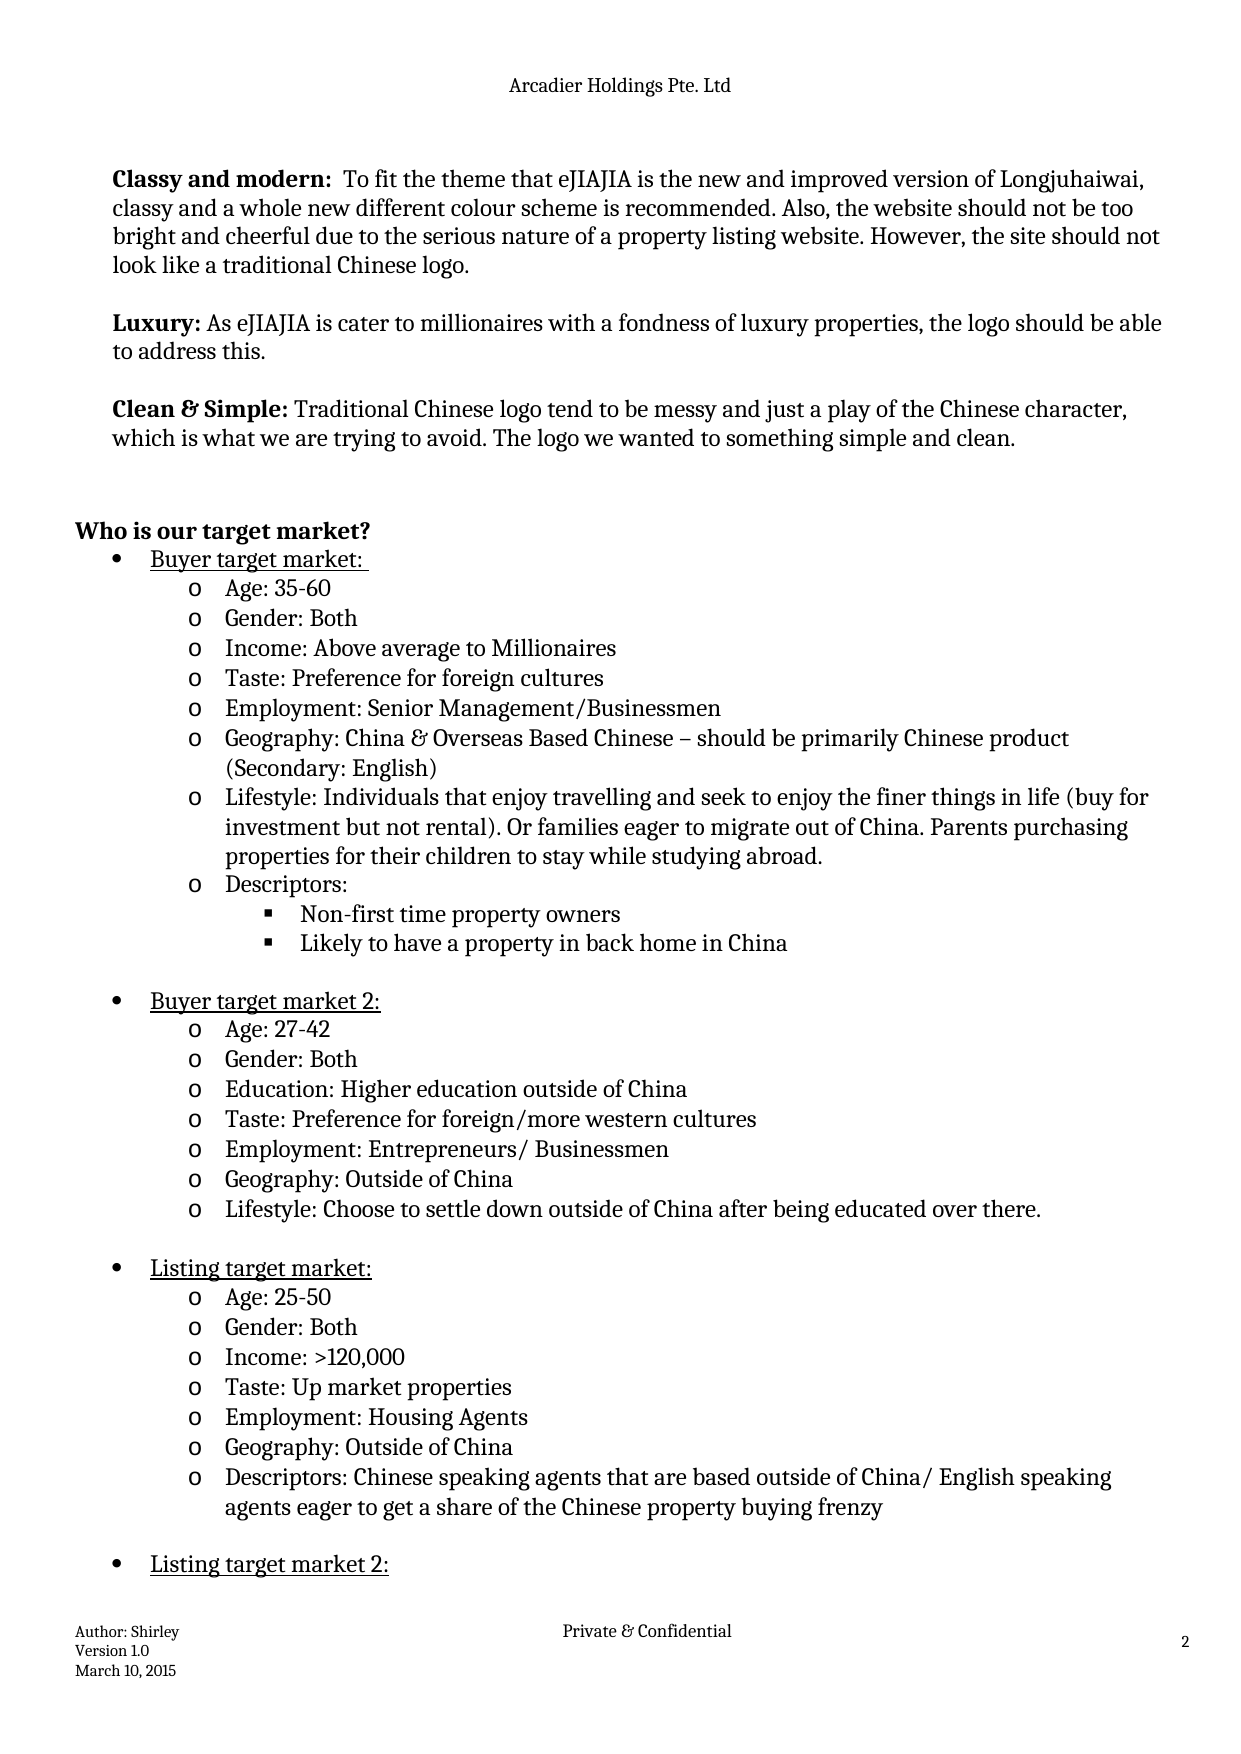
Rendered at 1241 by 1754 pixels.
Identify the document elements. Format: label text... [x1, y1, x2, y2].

list Geography: China & Overseas Based Chinese – should be primarily Chinese product (Secondary: English) [187, 724, 1165, 783]
list Descriptors: [187, 870, 1165, 900]
list Income: >120,000 [187, 1343, 1165, 1373]
list Buyer target market: [112, 545, 1165, 574]
list Lifestyle: Individuals that enjoy travelling and seek to enjoy the finer things in life (buy for investment but not rental). Or families eager to migrate out of China. Parents purchasing properties for their children to stay while studying abroad. [187, 783, 1165, 870]
list Descriptors: Chinese speaking agents that are based outside of China/ English speaking agents eager to get a share of the Chinese property buying frenzy [187, 1463, 1165, 1522]
list Employment: Senior Management/Businessmen [187, 694, 1165, 724]
list Employment: Housing Agents [187, 1403, 1165, 1433]
list Geography: Outside of China [187, 1165, 1165, 1195]
text Classy and modern: To fit the theme that eJIAJIA is the new and improved version of Longjuhaiwai, classy and a whole new different colour scheme is recommended. Also, the website should not be too bright and cheerful due to the serious nature of a property listing website. However, the site should not look like a traditional Chinese logo. [112, 165, 1165, 280]
list Geography: Outside of China [187, 1433, 1165, 1463]
list Gender: Both [187, 604, 1165, 634]
list Non-first time property owners [262, 900, 1165, 929]
list Gender: Both [187, 1313, 1165, 1343]
list Taste: Preference for foreign cultures [187, 664, 1165, 694]
list Buyer target market 2: [112, 987, 1165, 1015]
list Age: 25-50 [187, 1283, 1165, 1313]
list Listing target market: [112, 1254, 1165, 1283]
list Employment: Entrepreneurs/ Businessmen [187, 1135, 1165, 1165]
list Listing target market 2: [112, 1550, 1165, 1579]
list Lifestyle: Choose to settle down outside of China after being educated over there. [187, 1195, 1165, 1225]
text Luxury: As eJIAJIA is cater to millionaires with a fondness of luxury properties, the logo should be able to address this. [112, 308, 1165, 366]
list Taste: Up market properties [187, 1373, 1165, 1403]
list Age: 35-60 [187, 574, 1165, 604]
list Taste: Preference for foreign/more western cultures [187, 1105, 1165, 1135]
list Age: 27-42 [187, 1015, 1165, 1045]
list Education: Higher education outside of China [187, 1075, 1165, 1105]
text Who is our target market? [75, 517, 1165, 545]
list Gender: Both [187, 1045, 1165, 1075]
text Clean & Simple: Traditional Chinese logo tend to be messy and just a play of the Chinese character, which is what we are trying to avoid. The logo we wanted to something simple and clean. [112, 395, 1165, 452]
list Income: Above average to Millionaires [187, 634, 1165, 664]
list Likely to have a property in back home in China [262, 929, 1165, 958]
